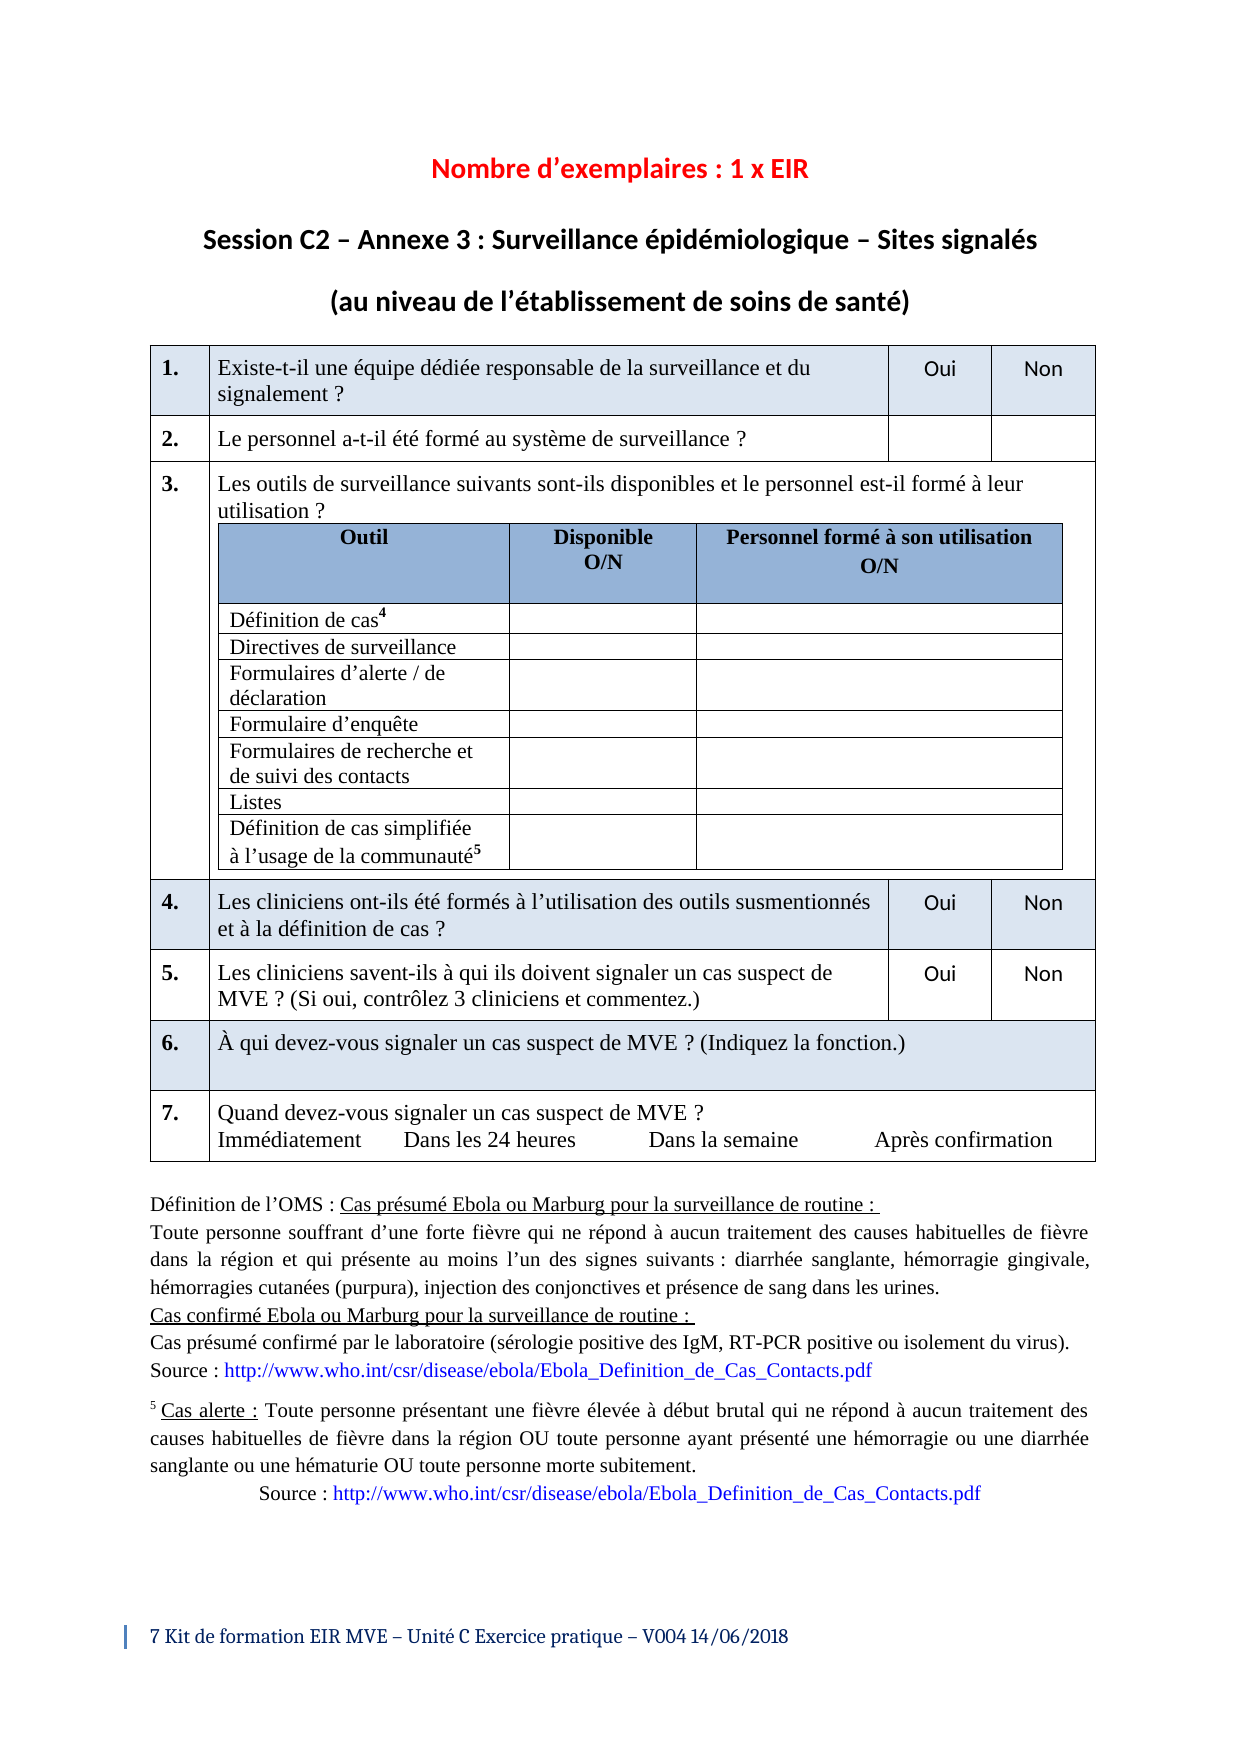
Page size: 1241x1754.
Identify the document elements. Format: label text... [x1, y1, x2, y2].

table_cell Oui [889, 880, 991, 949]
table_header Non [992, 346, 1095, 415]
table_cell [151, 950, 209, 1020]
table_cell Oui [889, 950, 991, 1020]
table_cell Les outils de surveillance suivants sont-ils disponibles et le personnel est-il formé à leur utilisation ? [210, 462, 1095, 879]
text Définition de l’OMS : Cas présumé Ebola ou Marburg pour la surveillance de routine : [150, 1192, 1090, 1216]
table_cell [151, 1021, 209, 1090]
table_cell Le personnel a-t-il été formé au système de surveillance ? [210, 416, 888, 461]
text Cas présumé confirmé par le laboratoire (sérologie positive des IgM, RT-PCR positive ou isolement du virus). [150, 1330, 1090, 1354]
table_cell [889, 416, 991, 461]
table_cell Quand devez-vous signaler un cas suspect de MVE ? Immédiatement Dans les 24 heures Dans la semaine Après confirmation [210, 1091, 1095, 1161]
table_header Existe-t-il une équipe dédiée responsable de la surveillance et du signalement ? [210, 346, 888, 415]
table_header Oui [889, 346, 991, 415]
table_cell Les cliniciens savent-ils à qui ils doivent signaler un cas suspect de MVE ? (Si oui, contrôlez 3 cliniciens et commentez.) [210, 950, 888, 1020]
text Cas confirmé Ebola ou Marburg pour la surveillance de routine : [150, 1302, 1090, 1327]
text Session C2 – Annexe 3 : Surveillance épidémiologique – Sites signalés [150, 221, 1090, 257]
table_cell Non [992, 950, 1095, 1020]
table_header [151, 346, 209, 415]
table_cell À qui devez-vous signaler un cas suspect de MVE ? (Indiquez la fonction.) [210, 1021, 1095, 1090]
table_cell [992, 416, 1095, 461]
text Nombre d’exemplaires : 1 x EIR [150, 150, 1090, 186]
table_cell [151, 1091, 209, 1161]
text (au niveau de l’établissement de soins de santé) [150, 283, 1090, 319]
table_cell [151, 416, 209, 461]
table_cell [151, 880, 209, 949]
text Toute personne souffrant d’une forte fièvre qui ne répond à aucun traitement des causes habituelles de fièvre dans la région et qui présente au moins l’un des signes suivants : diarrhée sanglante, hémorragie gingivale, hémorragies cutanées (purpura), injection des conjonctives et présence de sang dans les urines. [150, 1220, 1090, 1299]
text Source : http://www.who.int/csr/disease/ebola/Ebola_Definition_de_Cas_Contacts.pdf [150, 1481, 1090, 1505]
text Source : http://www.who.int/csr/disease/ebola/Ebola_Definition_de_Cas_Contacts.pdf [150, 1358, 1090, 1382]
table_cell Les cliniciens ont-ils été formés à l’utilisation des outils susmentionnés et à la définition de cas ? [210, 880, 888, 949]
table_cell [151, 462, 209, 879]
text 5 Cas alerte : Toute personne présentant une fièvre élevée à début brutal qui ne répond à aucun traitement des causes habituelles de fièvre dans la région OU toute personne ayant présenté une hémorragie ou une diarrhée sanglante ou une hématurie OU toute personne morte subitement. [150, 1398, 1090, 1477]
table_cell Non [992, 880, 1095, 949]
